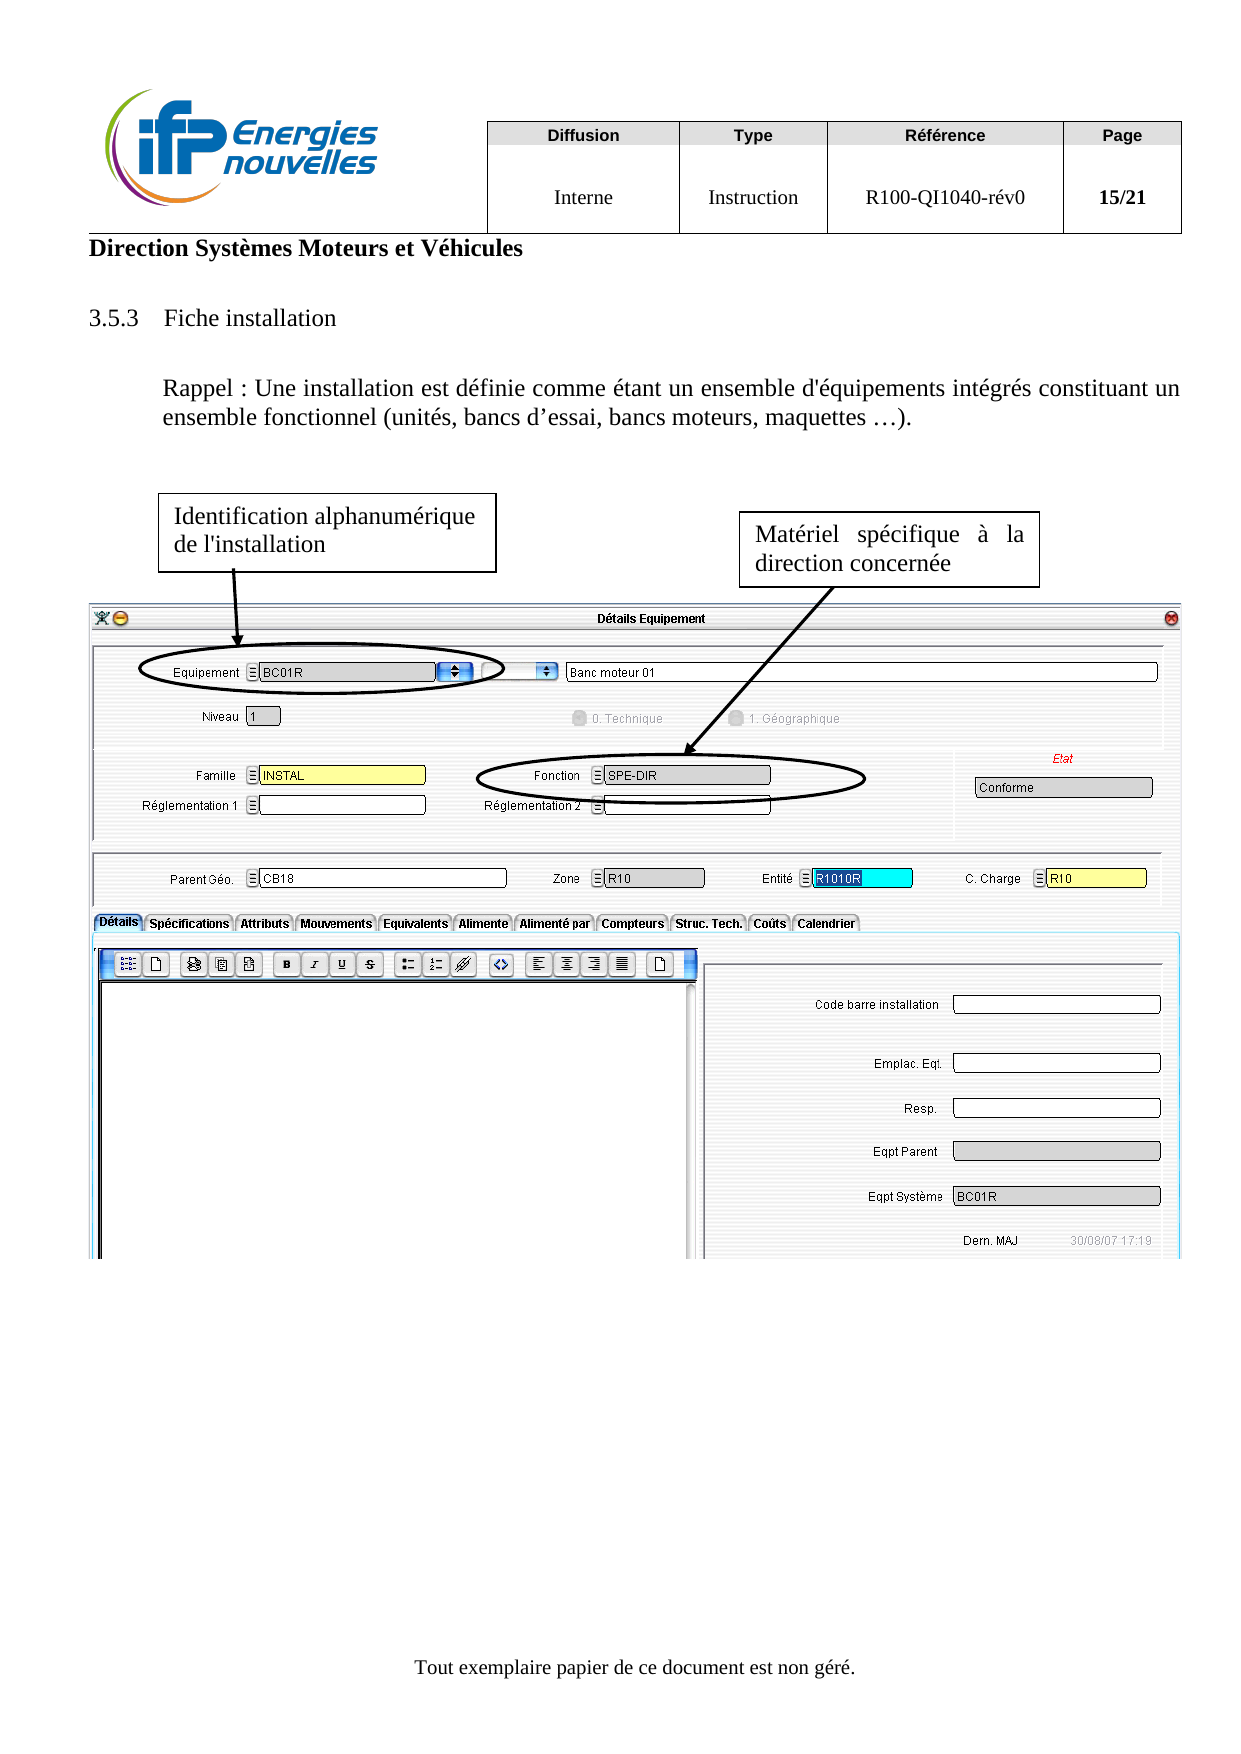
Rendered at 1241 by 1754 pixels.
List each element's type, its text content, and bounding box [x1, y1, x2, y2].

picture [480, 757, 862, 801]
subtitle Fiche installation [89, 303, 1181, 332]
picture [142, 645, 501, 691]
text Rappel : Une installation est définie comme étant un ensemble d'équipements intégrés constituant un ensemble fonctionnel (unités, bancs d’essai, bancs moteurs, maquettes …). [162, 373, 1181, 431]
picture [100, 87, 383, 208]
picture [88, 603, 1182, 1259]
